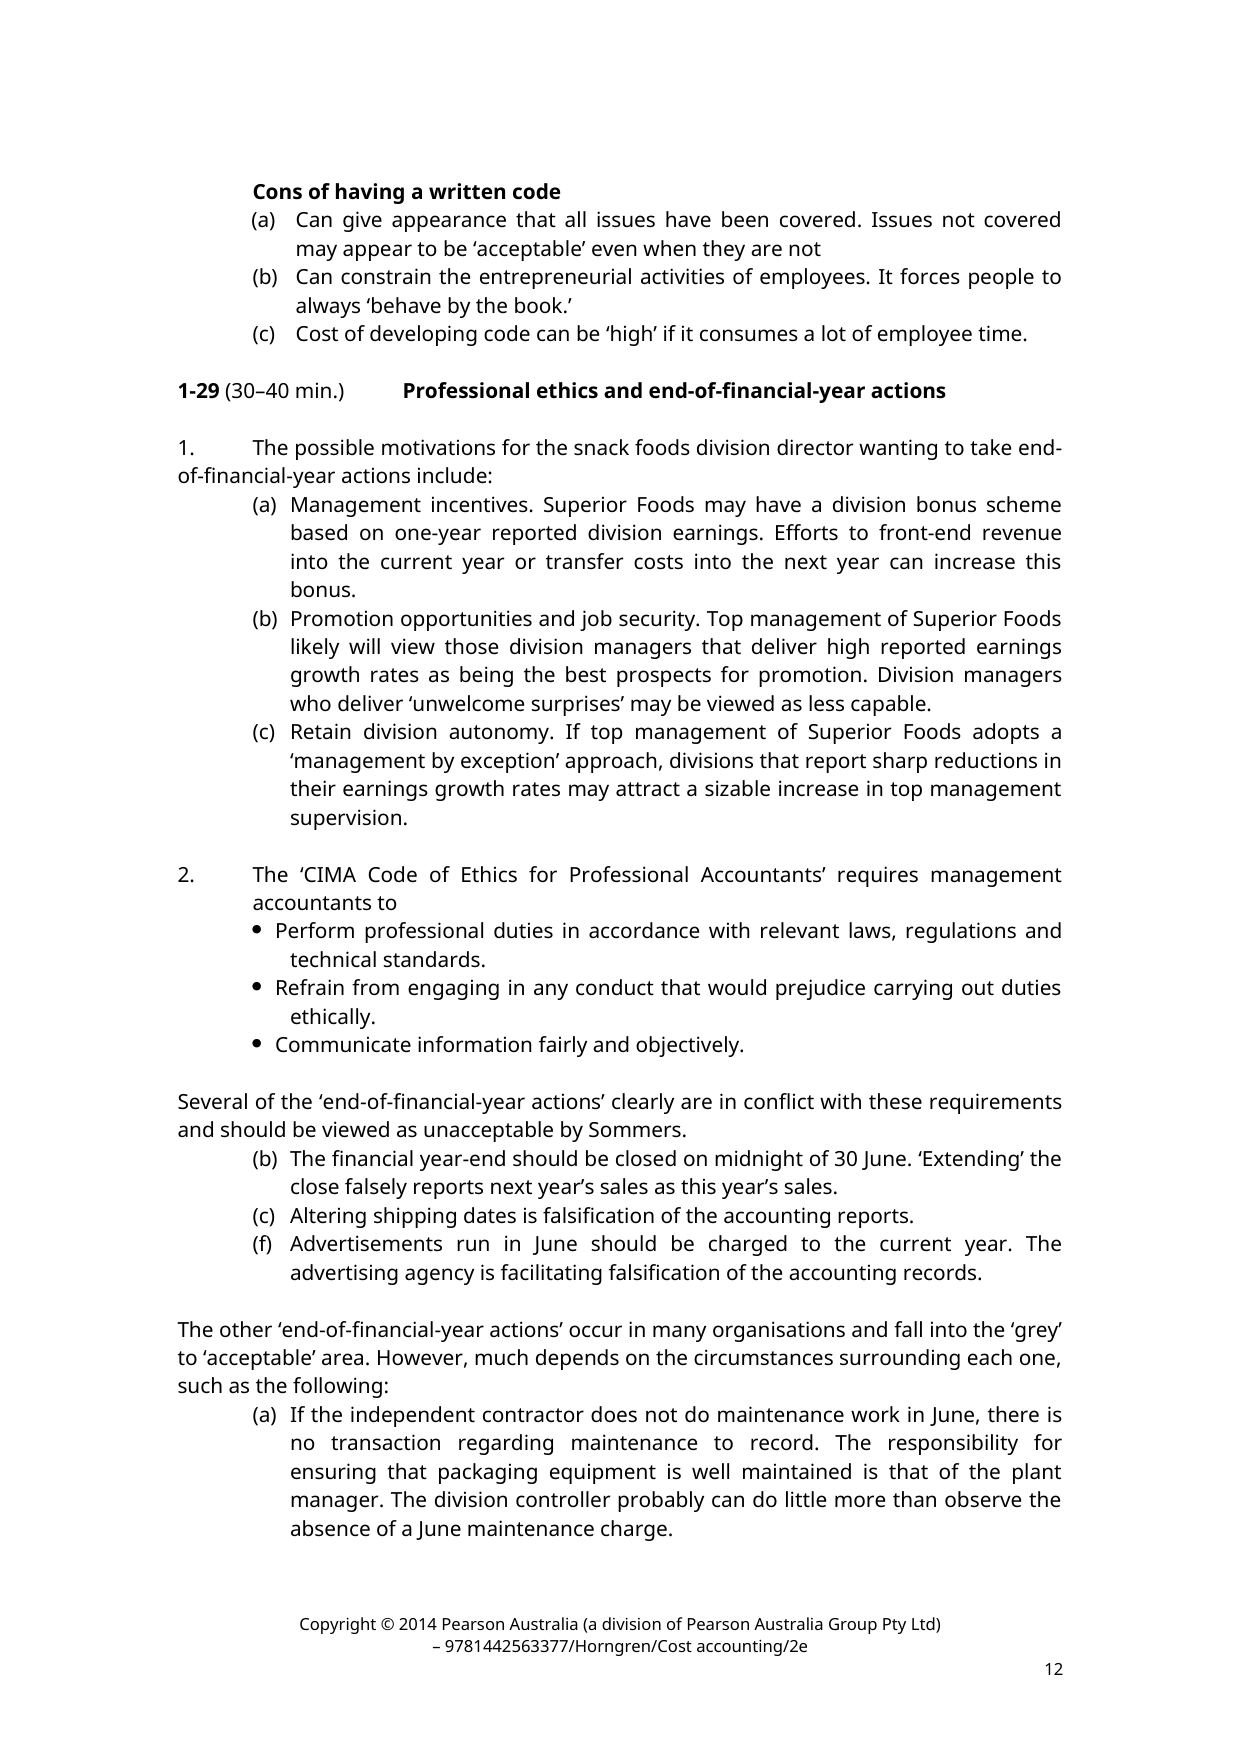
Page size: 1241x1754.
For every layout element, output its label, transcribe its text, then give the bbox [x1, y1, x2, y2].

text (c) Altering shipping dates is falsification of the accounting reports. [252, 1201, 1063, 1229]
text (b) The financial year-end should be closed on midnight of 30 June. ‘Extending’ the close falsely reports next year’s sales as this year’s sales. [252, 1144, 1063, 1201]
list Can give appearance that all issues have been covered. Issues not covered may appear to be ‘acceptable’ even when they are not [251, 206, 1063, 262]
text (a) If the independent contractor does not do maintenance work in June, there is no transaction regarding maintenance to record. The responsibility for ensuring that packaging equipment is well maintained is that of the plant manager. The division controller probably can do little more than observe the absence of a June maintenance charge. [252, 1400, 1063, 1542]
text (b) Promotion opportunities and job security. Top management of Superior Foods likely will view those division managers that deliver high reported earnings growth rates as being the best prospects for promotion. Division managers who deliver ‘unwelcome surprises’ may be viewed as less capable. [252, 604, 1063, 717]
list Communicate information fairly and objectively. [252, 1030, 1063, 1059]
text 1-29 (30–40 min.) Professional ethics and end-of-financial-year actions [177, 376, 1063, 405]
text 2. The ‘CIMA Code of Ethics for Professional Accountants’ requires management accountants to [177, 860, 1063, 917]
list Perform professional duties in accordance with relevant laws, regulations and technical standards. [252, 917, 1063, 973]
text The other ‘end-of-financial-year actions’ occur in many organisations and fall into the ‘grey’ to ‘acceptable’ area. However, much depends on the circumstances surrounding each one, such as the following: [177, 1315, 1063, 1400]
text (c) Retain division autonomy. If top management of Superior Foods adopts a ‘management by exception’ approach, divisions that report sharp reductions in their earnings growth rates may attract a sizable increase in top management supervision. [252, 717, 1063, 831]
text (c) Cost of developing code can be ‘high’ if it consumes a lot of employee time. [252, 319, 1063, 348]
text (a) Management incentives. Superior Foods may have a division bonus scheme based on one-year reported division earnings. Efforts to front-end revenue into the current year or transfer costs into the next year can increase this bonus. [252, 490, 1063, 604]
text Several of the ‘end-of-financial-year actions’ clearly are in conflict with these requirements and should be viewed as unacceptable by Sommers. [177, 1087, 1063, 1144]
text Cons of having a written code [252, 177, 1063, 206]
text 1. The possible motivations for the snack foods division director wanting to take end-of-financial-year actions include: [177, 433, 1063, 490]
list Refrain from engaging in any conduct that would prejudice carrying out duties ethically. [252, 973, 1063, 1030]
text (b) Can constrain the entrepreneurial activities of employees. It forces people to always ‘behave by the book.’ [252, 262, 1063, 319]
text (f) Advertisements run in June should be charged to the current year. The advertising agency is facilitating falsification of the accounting records. [252, 1229, 1063, 1286]
